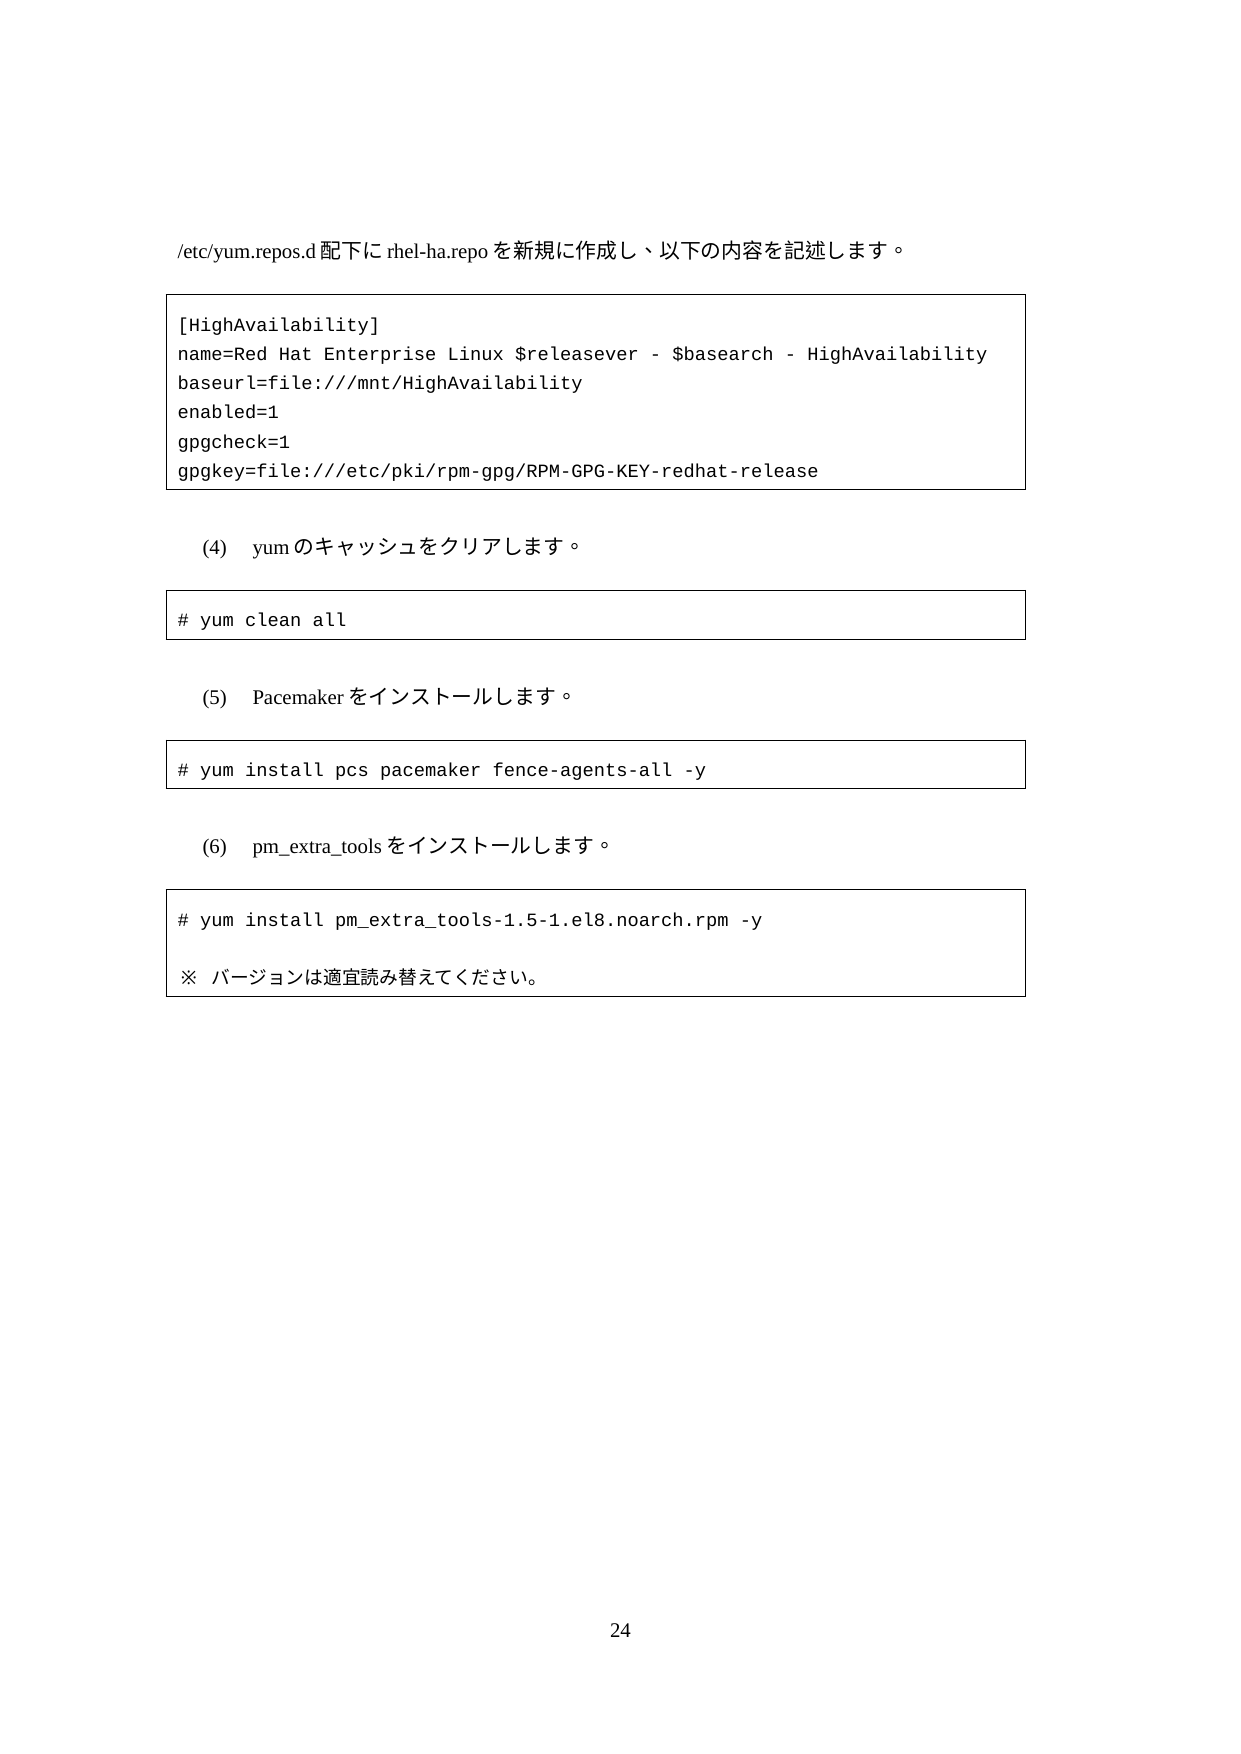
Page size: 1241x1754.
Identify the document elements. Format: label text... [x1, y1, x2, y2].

list pm_extra_toolsをインストールします。 [202, 831, 1054, 860]
list Pacemakerをインストールします。 [202, 681, 1054, 710]
text /etc/yum.repos.d配下にrhel-ha.repoを新規に作成し、以下の内容を記述します。 [177, 236, 1054, 265]
table_header # yum clean all [167, 591, 1025, 638]
table_header # yum install pcs pacemaker fence-agents-all -y [167, 741, 1025, 788]
list yumのキャッシュをクリアします。 [202, 531, 1054, 561]
table_header [HighAvailability] name=Red Hat Enterprise Linux $releasever - $basearch - HighAvailability baseurl=file:///mnt/HighAvailability enabled=1 gpgcheck=1 gpgkey=file:///etc/pki/rpm-gpg/RPM-GPG-KEY-redhat-release [167, 295, 1025, 489]
table_header # yum install pm_extra_tools-1.5-1.el8.noarch.rpm -y ※ バージョンは適宜読み替えてください。 [167, 890, 1025, 996]
